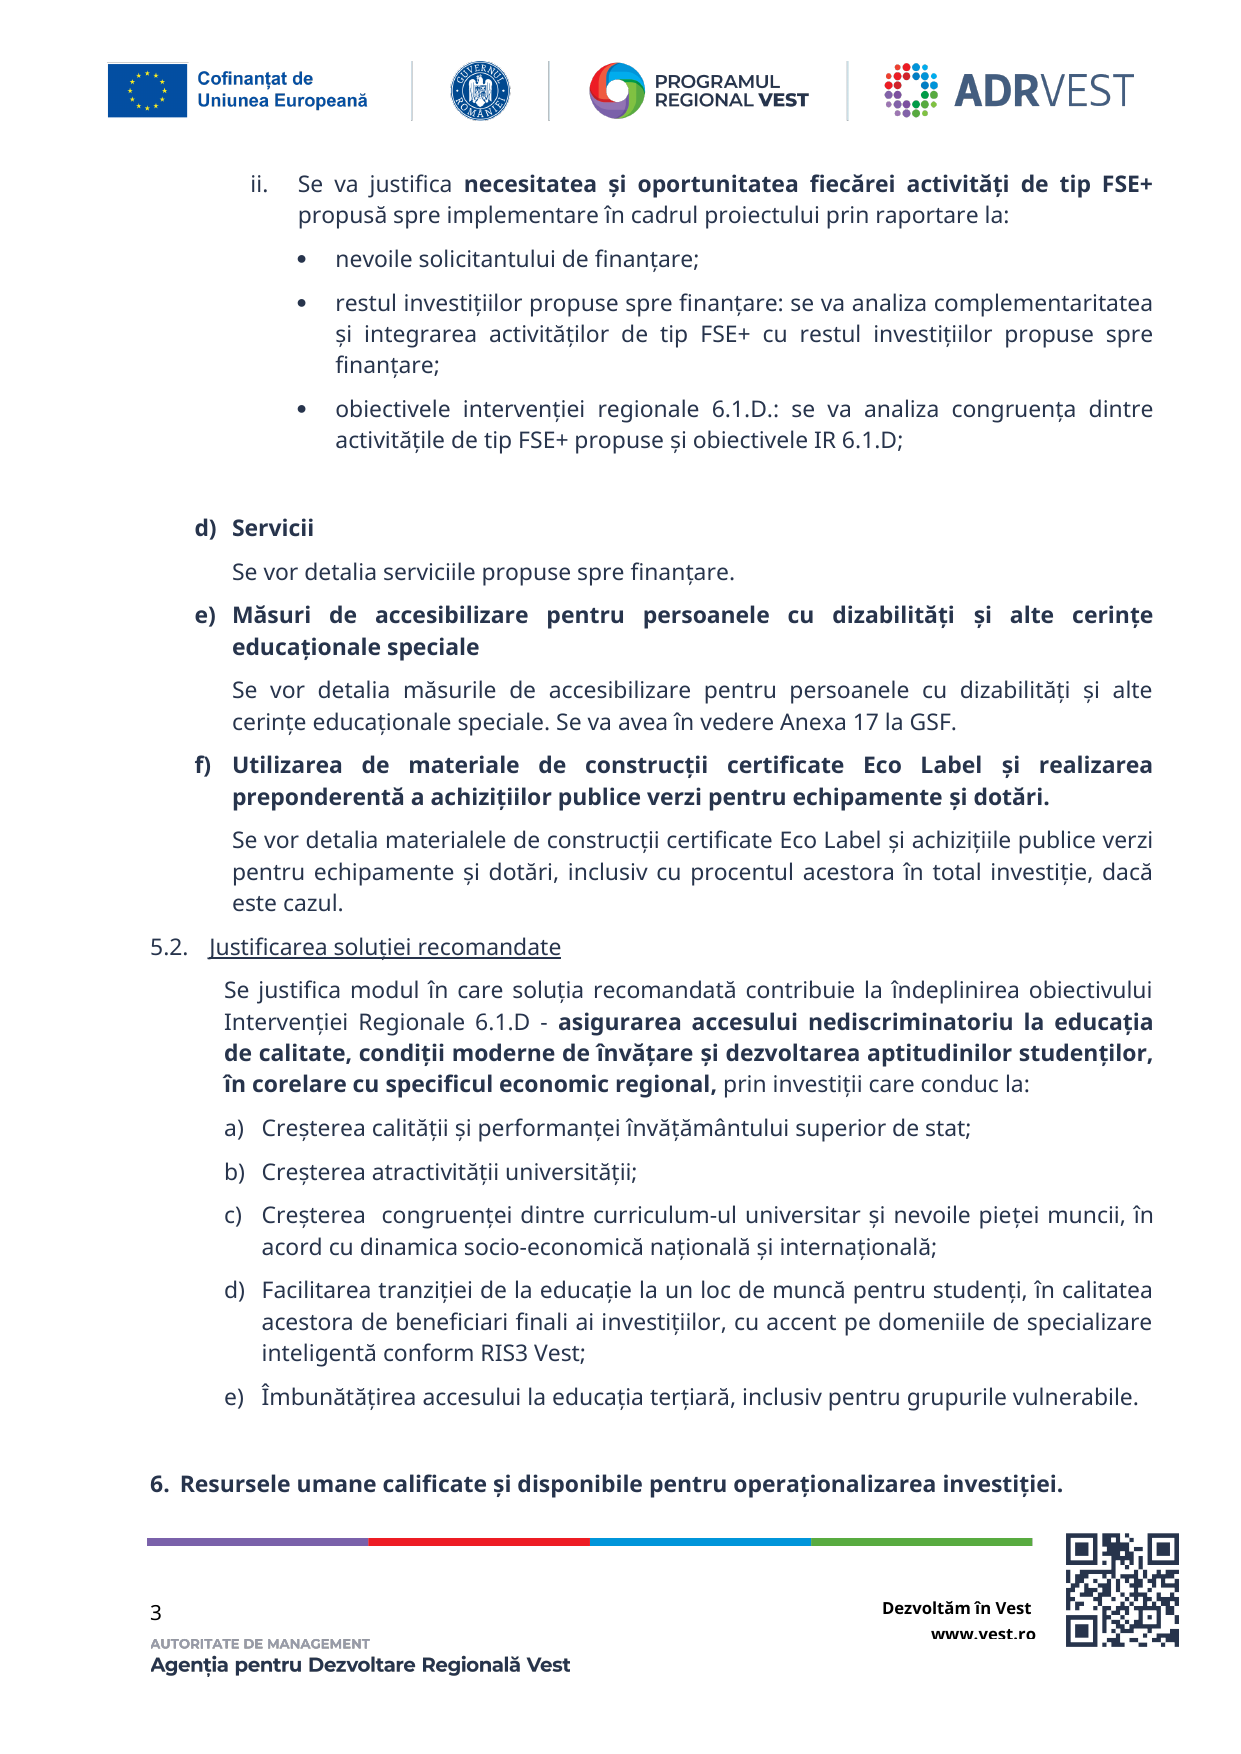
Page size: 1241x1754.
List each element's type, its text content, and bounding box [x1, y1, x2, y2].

list Creşterea calităţii și performanței învăţământului superior de stat; [224, 1112, 1154, 1143]
picture [107, 61, 1134, 121]
list Resursele umane calificate și disponibile pentru operaționalizarea investiției. [150, 1468, 1154, 1499]
list obiectivele intervenției regionale 6.1.D.: se va analiza congruența dintre activitățile de tip FSE+ propuse și obiectivele IR 6.1.D; [298, 393, 1154, 456]
list Creşterea congruenței dintre curriculum-ul universitar și nevoile pieţei muncii, în acord cu dinamica socio-economică națională și internațională; [224, 1199, 1154, 1262]
list Se vor detalia materialele de construcții certificate Eco Label și achizițiile publice verzi pentru echipamente și dotări, inclusiv cu procentul acestora în total investiție, dacă este cazul. [232, 824, 1154, 918]
list Servicii [194, 512, 1154, 543]
list Creșterea atractivității universității; [224, 1156, 1154, 1187]
list Se vor detalia serviciile propuse spre finanțare. [232, 556, 1154, 587]
list Facilitarea tranziției de la educație la un loc de muncă pentru studenți, în calitatea acestora de beneficiari finali ai investițiilor, cu accent pe domeniile de specializare inteligentă conform RIS3 Vest; [224, 1274, 1154, 1368]
list Utilizarea de materiale de construcții certificate Eco Label și realizarea preponderentă a achizițiilor publice verzi pentru echipamente și dotări. [194, 749, 1154, 812]
list Se vor detalia măsurile de accesibilizare pentru persoanele cu dizabilități și alte cerințe educaționale speciale. Se va avea în vedere Anexa 17 la GSF. [232, 674, 1154, 737]
picture [812, 1524, 1188, 1656]
picture [87, 1538, 589, 1546]
list Se justifica modul în care soluția recomandată contribuie la îndeplinirea obiectivului Intervenției Regionale 6.1.D - asigurarea accesului nediscriminatoriu la educația de calitate, condiții moderne de învățare și dezvoltarea aptitudinilor studenților, în corelare cu specificul economic regional, prin investiții care conduc la: [224, 974, 1154, 1099]
list Se va justifica necesitatea și oportunitatea fiecărei activități de tip FSE+ propusă spre implementare în cadrul proiectului prin raportare la: [268, 168, 1154, 231]
list Justificarea soluției recomandate [150, 931, 1154, 962]
list restul investițiilor propuse spre finanțare: se va analiza complementaritatea și integrarea activităților de tip FSE+ cu restul investițiilor propuse spre finanțare; [298, 287, 1154, 381]
list nevoile solicitantului de finanțare; [298, 243, 1154, 274]
list Îmbunătățirea accesului la educația terțiară, inclusiv pentru grupurile vulnerabile. [224, 1381, 1154, 1412]
list Măsuri de accesibilizare pentru persoanele cu dizabilități și alte cerințe educaționale speciale [194, 599, 1154, 662]
